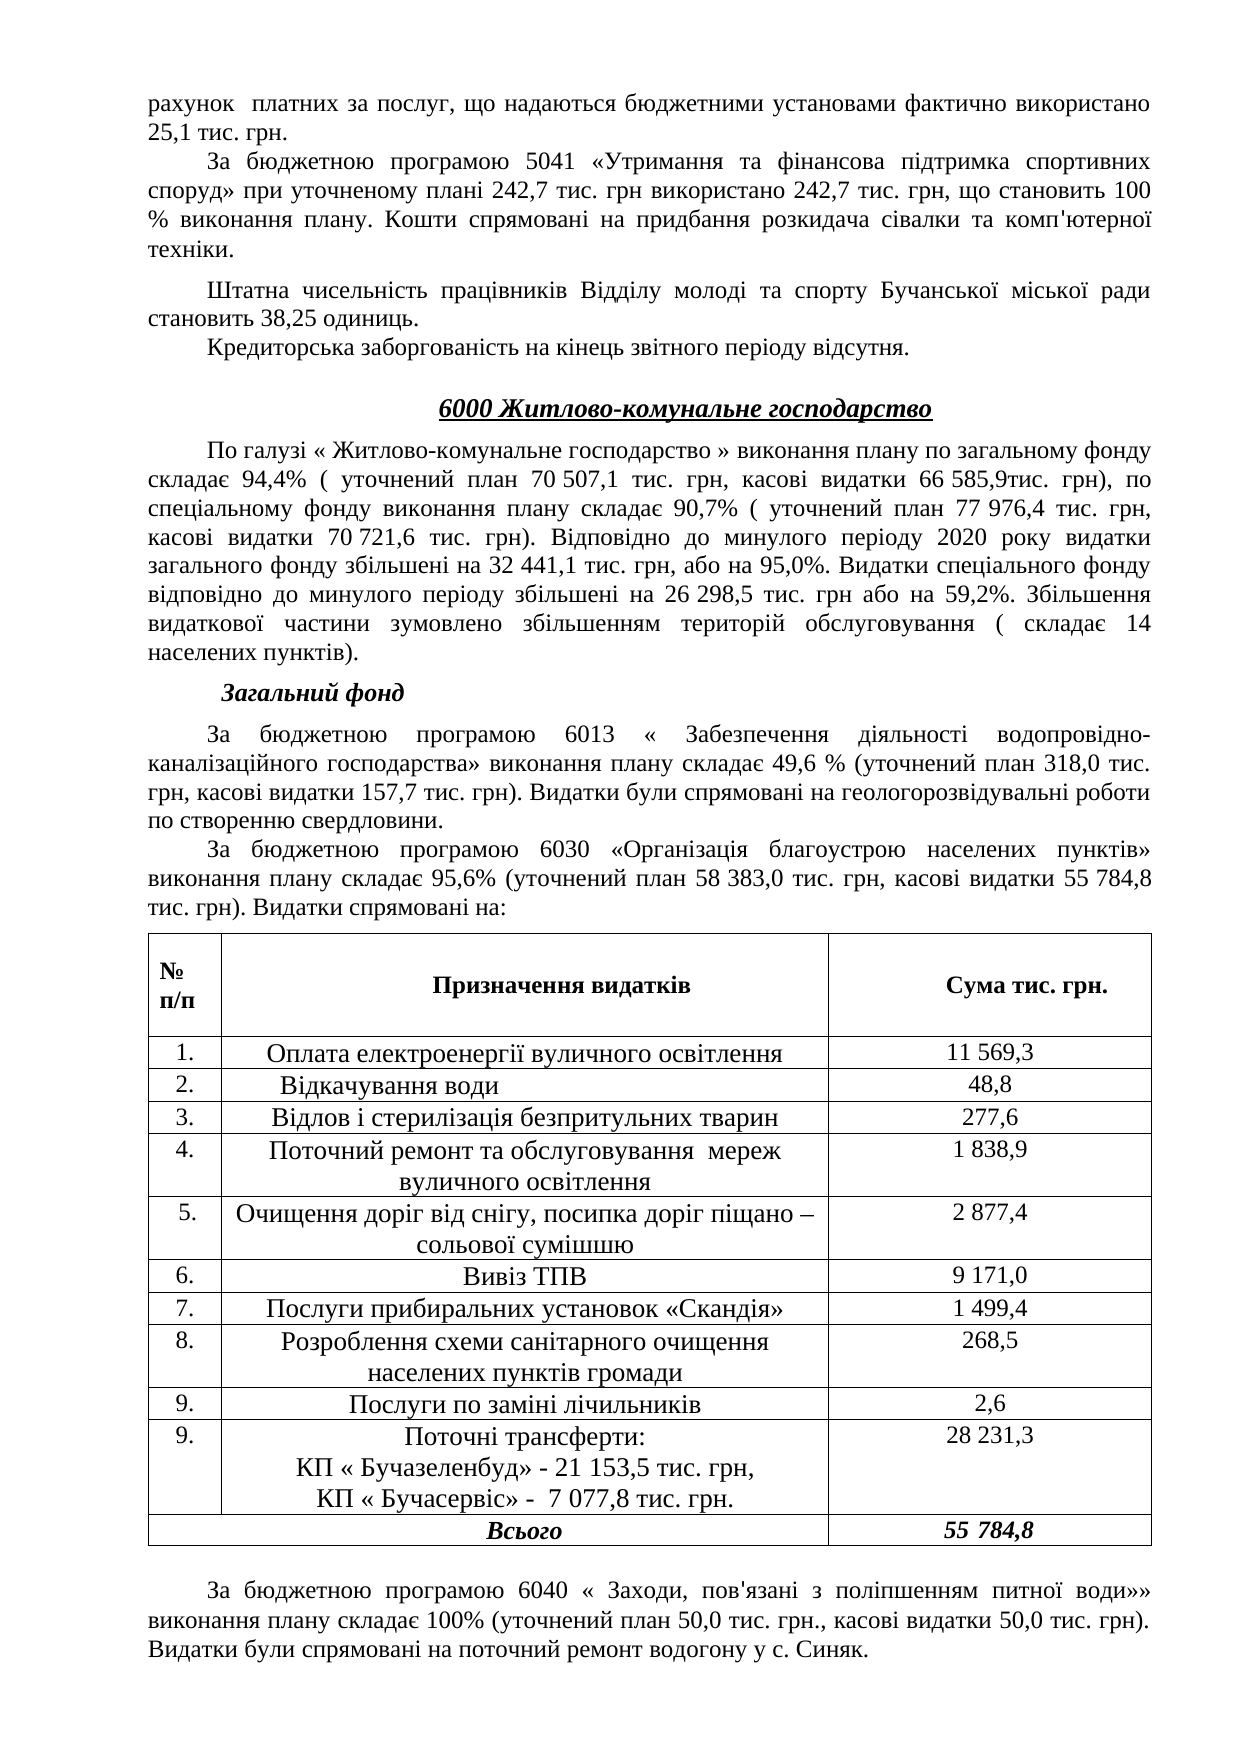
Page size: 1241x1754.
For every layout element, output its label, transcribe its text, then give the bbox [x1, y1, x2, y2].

table_cell 7. [149, 1293, 221, 1324]
table_cell 8. [149, 1325, 221, 1387]
table_cell 2 877,4 [829, 1197, 1151, 1259]
table_cell 1 499,4 [829, 1293, 1151, 1324]
table_cell Послуги прибиральних установок «Скандія» [222, 1293, 828, 1324]
text По галузі « Житлово-комунальне господарство » виконання плану по загальному фонду складає 94,4% ( уточнений план 70 507,1 тис. грн, касові видатки 66 585,9тис. грн), по спеціальному фонду виконання плану складає 90,7% ( уточнений план 77 976,4 тис. грн, касові видатки 70 721,6 тис. грн). Відповідно до минулого періоду 2020 року видатки загального фонду збільшені на 32 441,1 тис. грн, або на 95,0%. Видатки спеціального фонду відповідно до минулого періоду збільшені на 26 298,5 тис. грн або на 59,2%. Збільшення видаткової частини зумовлено збільшенням територій обслуговування ( складає 14 населених пунктів). [148, 435, 1152, 665]
text Загальний фонд [148, 677, 1152, 707]
table_cell 11 569,3 [829, 1037, 1151, 1068]
table_cell Вивіз ТПВ [222, 1260, 828, 1292]
text 6000 Житлово-комунальне господарство [148, 392, 1152, 423]
table_cell Очищення доріг від снігу, посипка доріг піщано – сольової сумішшю [222, 1197, 828, 1259]
table_header Призначення видатків [222, 934, 828, 1036]
table_cell Відкачування води [222, 1069, 828, 1101]
table_cell 5. [149, 1197, 221, 1259]
table_cell 1. [149, 1037, 221, 1068]
table_header Сума тис. грн. [829, 934, 1151, 1036]
table_cell 55 784,8 [829, 1515, 1151, 1545]
table_cell Оплата електроенергії вуличного освітлення [222, 1037, 828, 1068]
table_cell 48,8 [829, 1069, 1151, 1101]
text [148, 88, 1152, 146]
table_cell Послуги по заміні лічильників [222, 1388, 828, 1419]
text За бюджетною програмою 6030 «Організація благоустрою населених пунктів» виконання плану складає 95,6% (уточнений план 58 383,0 тис. грн, касові видатки 55 784,8 тис. грн). Видатки спрямовані на: [148, 834, 1152, 921]
table_header № п/п [149, 934, 221, 1036]
table_cell 2. [149, 1069, 221, 1101]
table_cell 9. [149, 1420, 221, 1514]
text За бюджетною програмою 6013 « Забезпечення діяльності водопровідно-каналізаційного господарства» виконання плану складає 49,6 % (уточнений план 318,0 тис. грн, касові видатки 157,7 тис. грн). Видатки були спрямовані на геологорозвідувальні роботи по створенню свердловини. [148, 719, 1152, 834]
table_cell 4. [149, 1134, 221, 1196]
table_cell Розроблення схеми санітарного очищення населених пунктів громади [222, 1325, 828, 1387]
table_cell Поточні трансферти: КП « Бучазеленбуд» - 21 153,5 тис. грн, КП « Бучасервіс» - 7 077,8 тис. грн. [222, 1420, 828, 1514]
table_cell 277,6 [829, 1102, 1151, 1133]
table_cell 1 838,9 [829, 1134, 1151, 1196]
text Штатна чисельність працівників Відділу молоді та спорту Бучанської міської ради становить 38,25 одиниць. [148, 275, 1152, 332]
text За бюджетною програмою 5041 «Утримання та фінансова підтримка спортивних споруд» при уточненому плані 242,7 тис. грн використано 242,7 тис. грн, що становить 100 % виконання плану. Кошти спрямовані на придбання розкидача сівалки та комп'ютерної техніки. [148, 146, 1152, 263]
table_cell 9. [149, 1388, 221, 1419]
table_cell Поточний ремонт та обслуговування мереж вуличного освітлення [222, 1134, 828, 1196]
text Кредиторська заборгованість на кінець звітного періоду відсутня. [148, 332, 1152, 361]
table_cell 268,5 [829, 1325, 1151, 1387]
table_cell 2,6 [829, 1388, 1151, 1419]
table_cell Відлов і стерилізація безпритульних тварин [222, 1102, 828, 1133]
table_cell Всього [149, 1515, 828, 1545]
table_cell 28 231,3 [829, 1420, 1151, 1514]
text За бюджетною програмою 6040 « Заходи, пов'язані з поліпшенням питної води»» виконання плану складає 100% (уточнений план 50,0 тис. грн., касові видатки 50,0 тис. грн). Видатки були спрямовані на поточний ремонт водогону у с. Синяк. [148, 1574, 1152, 1663]
table_cell 6. [149, 1260, 221, 1292]
table_cell 3. [149, 1102, 221, 1133]
table_cell 9 171,0 [829, 1260, 1151, 1292]
